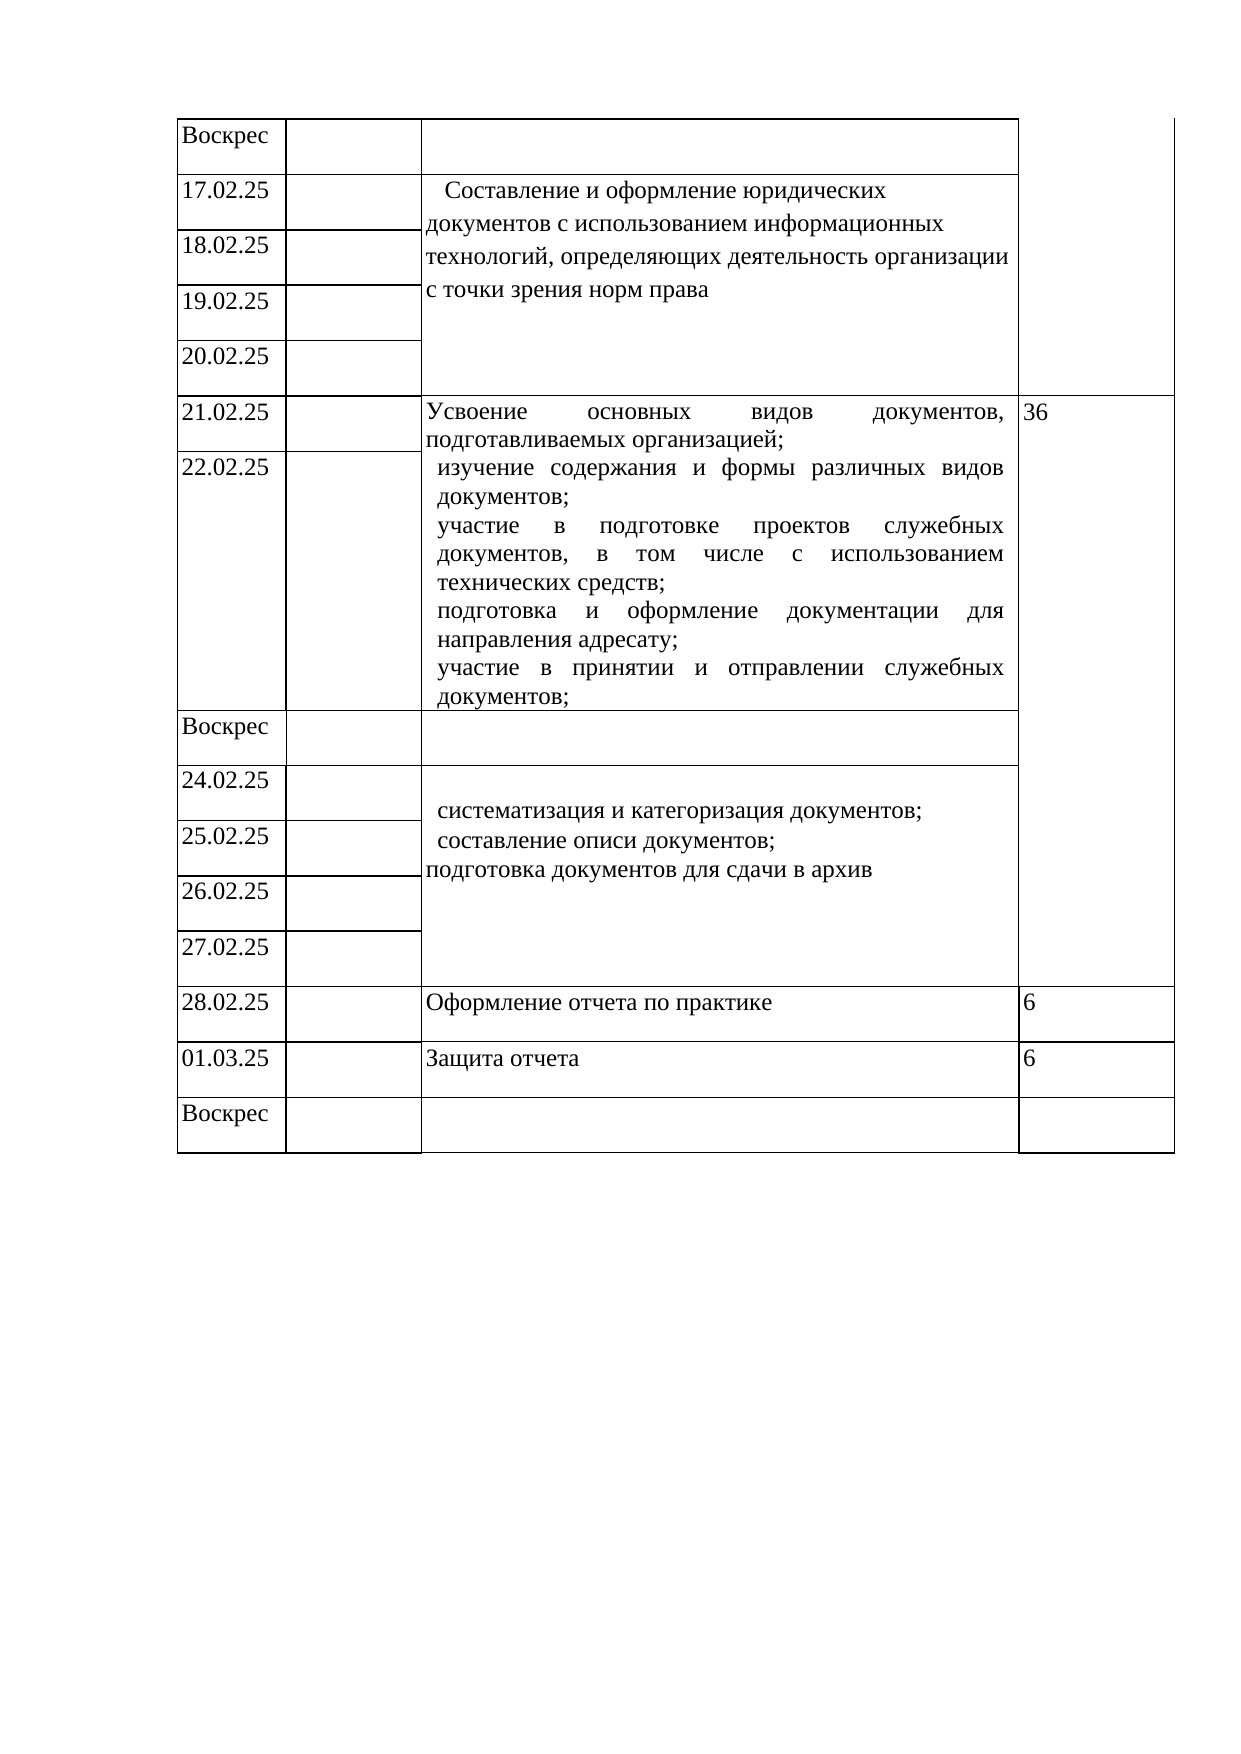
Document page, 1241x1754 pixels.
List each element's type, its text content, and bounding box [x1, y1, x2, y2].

table_cell 19.02.25 [178, 286, 285, 340]
table_cell [287, 341, 421, 395]
table_cell 01.03.25 [178, 1043, 285, 1097]
table_cell [287, 231, 421, 284]
table_cell Усвоение основных видов документов, подготавливаемых организацией; изучение содержания и формы различных видов документов; участие в подготовке проектов служебных документов, в том числе с использованием технических средств; подготовка и оформление документации для направления адресату; участие в принятии и отправлении служебных документов; [422, 396, 1018, 710]
table_cell [287, 286, 421, 340]
table_cell 24.02.25 [178, 766, 285, 819]
table_cell [287, 452, 421, 710]
table_cell 26.02.25 [178, 877, 285, 930]
table_cell [422, 711, 1018, 764]
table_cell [422, 175, 1018, 395]
table_cell [287, 175, 421, 229]
table_cell 6 [1020, 1043, 1174, 1097]
table_cell Оформление отчета по практике [422, 987, 1018, 1041]
table_cell Защита отчета [422, 1042, 1018, 1097]
table_cell Воскрес [178, 1098, 285, 1152]
table_cell 36 [1019, 396, 1174, 986]
table_cell 22.02.25 [178, 452, 285, 710]
table_cell [287, 397, 421, 451]
table_cell [287, 877, 421, 930]
table_cell систематизация и категоризация документов; составление описи документов; подготовка документов для сдачи в архив [422, 766, 1018, 986]
table_cell 20.02.25 [178, 341, 285, 395]
table_cell [287, 1043, 421, 1097]
table_cell 18.02.25 [178, 231, 285, 284]
table_cell [287, 711, 421, 764]
table_cell [287, 932, 421, 986]
table_cell 25.02.25 [178, 821, 285, 875]
table_cell [287, 766, 421, 819]
table_cell 21.02.25 [178, 397, 285, 451]
table_cell Воскрес [178, 711, 286, 764]
table_cell [422, 120, 1018, 173]
table_cell Воскрес [178, 120, 285, 173]
table_cell 28.02.25 [178, 987, 285, 1041]
table_cell [1020, 1098, 1174, 1152]
table_cell [287, 821, 421, 875]
table_cell 6 [1020, 987, 1174, 1041]
table_cell [287, 987, 421, 1041]
table_cell [422, 1098, 1018, 1152]
table_cell 27.02.25 [178, 932, 285, 986]
table_cell 17.02.25 [178, 175, 285, 229]
table_cell [287, 120, 421, 173]
table_cell [287, 1098, 421, 1152]
